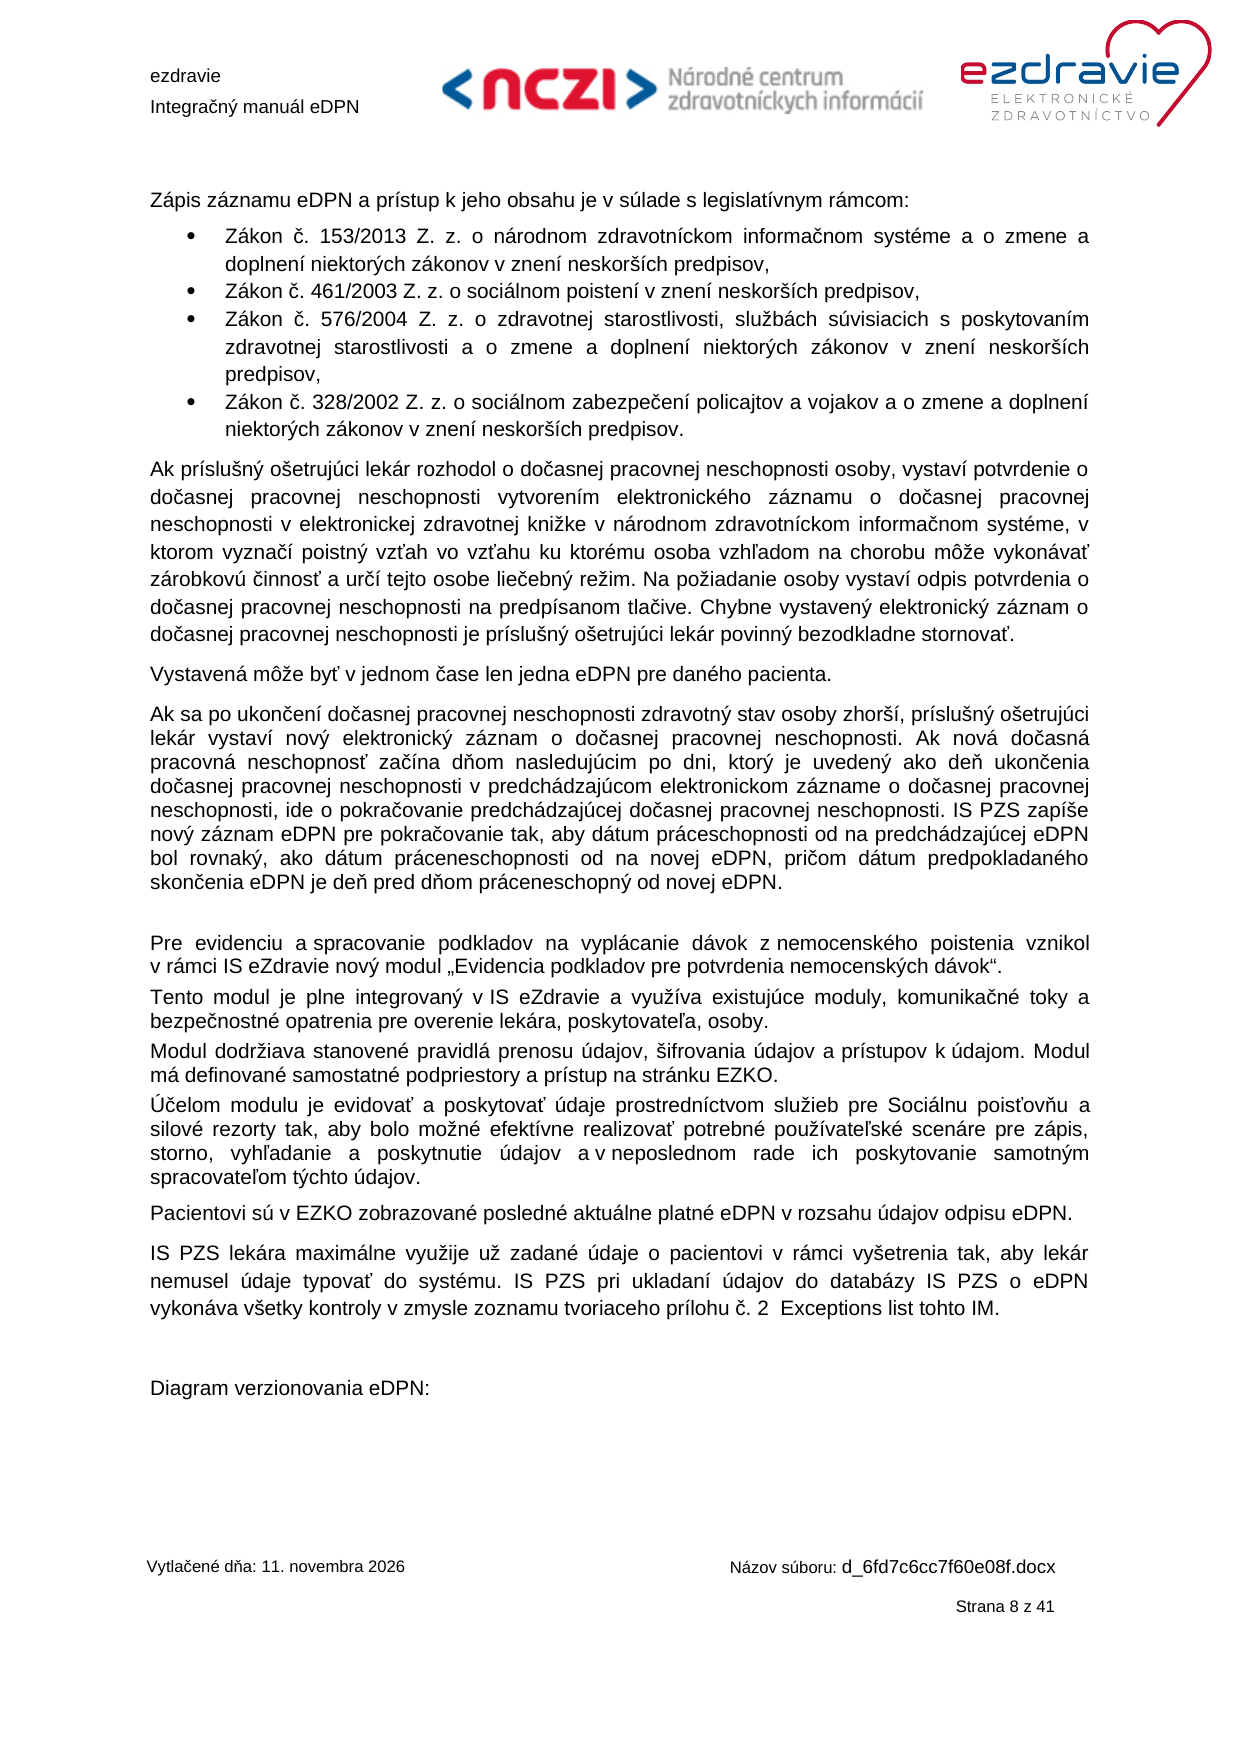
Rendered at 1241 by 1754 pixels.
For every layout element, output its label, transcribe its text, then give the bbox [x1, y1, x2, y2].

list Zákon č. 576/2004 Z. z. o zdravotnej starostlivosti, službách súvisiacich s poskytovaním zdravotnej starostlivosti a o zmene a doplnení niektorých zákonov v znení neskorších predpisov, [187, 307, 1090, 386]
list Zákon č. 461/2003 Z. z. o sociálnom poistení v znení neskorších predpisov, [187, 279, 1090, 303]
picture [961, 20, 1212, 127]
text Ak sa po ukončení dočasnej pracovnej neschopnosti zdravotný stav osoby zhorší, príslušný ošetrujúci lekár vystaví nový elektronický záznam o dočasnej pracovnej neschopnosti. Ak nová dočasná pracovná neschopnosť začína dňom nasledujúcim po dni, ktorý je uvedený ako deň ukončenia dočasnej pracovnej neschopnosti v predchádzajúcom elektronickom zázname o dočasnej pracovnej neschopnosti, ide o pokračovanie predchádzajúcej dočasnej pracovnej neschopnosti. IS PZS zapíše nový záznam eDPN pre pokračovanie tak, aby dátum práceschopnosti od na predchádzajúcej eDPN bol rovnaký, ako dátum práceneschopnosti od na novej eDPN, pričom dátum predpokladaného skončenia eDPN je deň pred dňom práceneschopný od novej eDPN. [150, 702, 1090, 894]
text Vystavená môže byť v jednom čase len jedna eDPN pre daného pacienta. [150, 662, 1090, 686]
text Zápis záznamu eDPN a prístup k jeho obsahu je v súlade s legislatívnym rámcom: [150, 188, 1090, 212]
text Pacientovi sú v EZKO zobrazované posledné aktuálne platné eDPN v rozsahu údajov odpisu eDPN. [150, 1201, 1090, 1225]
text Diagram verzionovania eDPN: [150, 1376, 1090, 1400]
text IS PZS lekára maximálne využije už zadané údaje o pacientovi v rámci vyšetrenia tak, aby lekár nemusel údaje typovať do systému. IS PZS pri ukladaní údajov do databázy IS PZS o eDPN vykonáva všetky kontroly v zmysle zoznamu tvoriaceho prílohu č. 2 Exceptions list tohto IM. [150, 1241, 1090, 1320]
picture [442, 67, 924, 114]
text Účelom modulu je evidovať a poskytovať údaje prostredníctvom služieb pre Sociálnu poisťovňu a silové rezorty tak, aby bolo možné efektívne realizovať potrebné používateľské scenáre pre zápis, storno, vyhľadanie a poskytnutie údajov a v neposlednom rade ich poskytovanie samotným spracovateľom týchto údajov. [150, 1093, 1090, 1189]
text Modul dodržiava stanovené pravidlá prenosu údajov, šifrovania údajov a prístupov k údajom. Modul má definované samostatné podpriestory a prístup na stránku EZKO. [150, 1039, 1090, 1087]
text Tento modul je plne integrovaný v IS eZdravie a využíva existujúce moduly, komunikačné toky a bezpečnostné opatrenia pre overenie lekára, poskytovateľa, osoby. [150, 984, 1090, 1032]
list Zákon č. 328/2002 Z. z. o sociálnom zabezpečení policajtov a vojakov a o zmene a doplnení niektorých zákonov v znení neskorších predpisov. [187, 389, 1090, 441]
text Ak príslušný ošetrujúci lekár rozhodol o dočasnej pracovnej neschopnosti osoby, vystaví potvrdenie o dočasnej pracovnej neschopnosti vytvorením elektronického záznamu o dočasnej pracovnej neschopnosti v elektronickej zdravotnej knižke v národnom zdravotníckom informačnom systéme, v ktorom vyznačí poistný vzťah vo vzťahu ku ktorému osoba vzhľadom na chorobu môže vykonávať zárobkovú činnosť a určí tejto osobe liečebný režim. Na požiadanie osoby vystaví odpis potvrdenia o dočasnej pracovnej neschopnosti na predpísanom tlačive. Chybne vystavený elektronický záznam o dočasnej pracovnej neschopnosti je príslušný ošetrujúci lekár povinný bezodkladne stornovať. [150, 457, 1090, 646]
text Pre evidenciu a spracovanie podkladov na vyplácanie dávok z nemocenského poistenia vznikol v rámci IS eZdravie nový modul „Evidencia podkladov pre potvrdenia nemocenských dávok“. [150, 930, 1090, 978]
list Zákon č. 153/2013 Z. z. o národnom zdravotníckom informačnom systéme a o zmene a doplnení niektorých zákonov v znení neskorších predpisov, [187, 224, 1090, 276]
